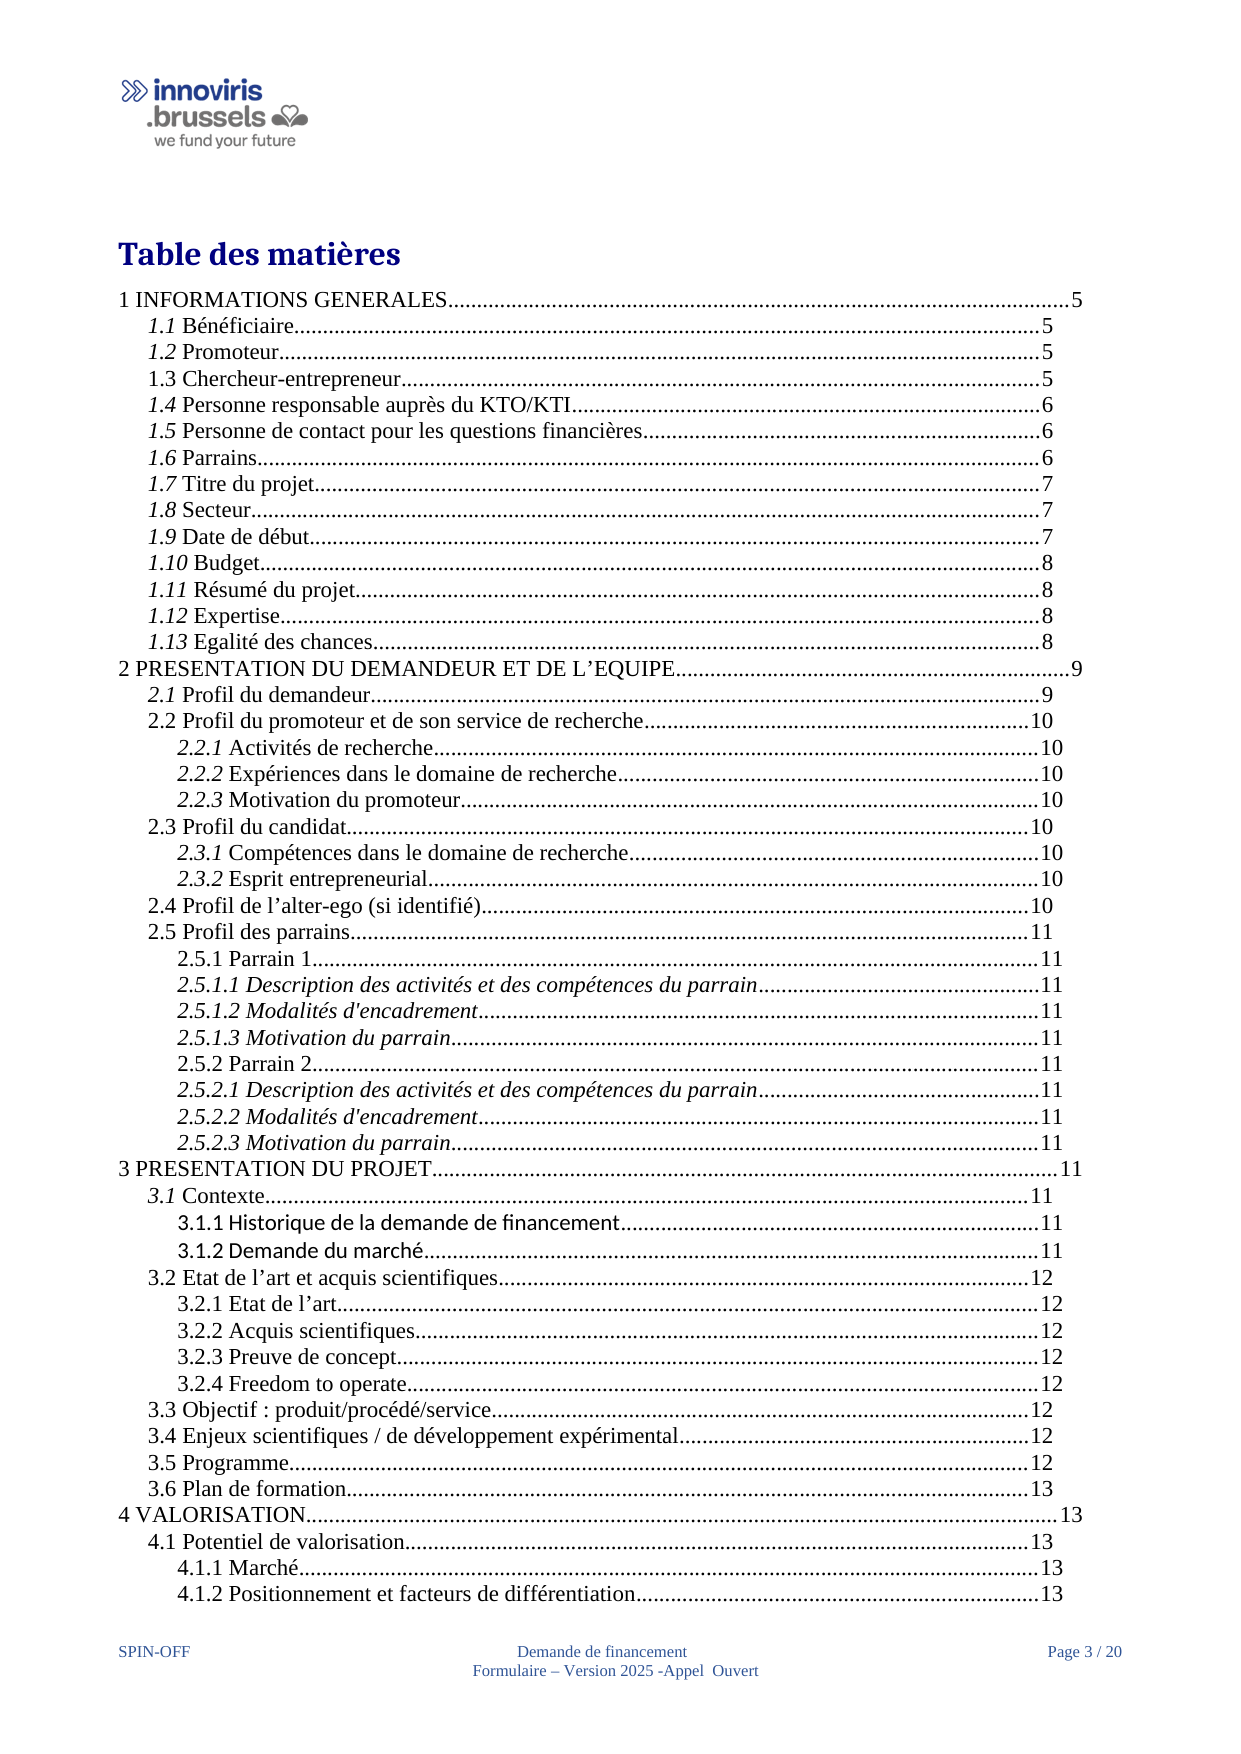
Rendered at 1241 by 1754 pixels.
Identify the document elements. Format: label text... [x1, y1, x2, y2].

text 4.1 Potentiel de valorisation 13 [148, 1528, 1122, 1554]
text 2.5.2.1 Description des activités et des compétences du parrain 11 [177, 1076, 1122, 1103]
text 2.5.1.3 Motivation du parrain 11 [177, 1024, 1122, 1050]
text 3.2.3 Preuve de concept 12 [177, 1343, 1122, 1369]
text 1.5 Personne de contact pour les questions financières 6 [148, 417, 1122, 444]
text 2.3 Profil du candidat 10 [148, 813, 1122, 839]
text 2 PRESENTATION DU DEMANDEUR ET DE L’EQUIPE 9 [118, 655, 1122, 681]
text 2.5.1 Parrain 1 11 [177, 944, 1122, 971]
text 4.1.2 Positionnement et facteurs de différentiation 13 [177, 1580, 1122, 1607]
text 4.1.1 Marché 13 [177, 1554, 1122, 1580]
text 3.1 Contexte 11 [148, 1182, 1122, 1208]
text 2.2.3 Motivation du promoteur 10 [177, 786, 1122, 813]
text 3.6 Plan de formation 13 [148, 1475, 1122, 1501]
text 1.4 Personne responsable auprès du KTO/KTI 6 [148, 391, 1122, 417]
text 2.3.2 Esprit entrepreneurial 10 [177, 866, 1122, 892]
text 2.5 Profil des parrains 11 [148, 918, 1122, 944]
text 1.10 Budget 8 [148, 549, 1122, 576]
text 3.2 Etat de l’art et acquis scientifiques 12 [148, 1264, 1122, 1291]
text 2.5.1.2 Modalités d'encadrement 11 [177, 997, 1122, 1024]
text 2.5.2 Parrain 2 11 [177, 1050, 1122, 1076]
text 1.9 Date de début 7 [148, 523, 1122, 549]
text 1 INFORMATIONS GENERALES 5 [118, 286, 1122, 312]
text 1.11 Résumé du projet 8 [148, 576, 1122, 602]
text 2.1 Profil du demandeur 9 [148, 681, 1122, 707]
text 1.7 Titre du projet 7 [148, 470, 1122, 497]
text 2.5.2.3 Motivation du parrain 11 [177, 1129, 1122, 1155]
text 2.2.2 Expériences dans le domaine de recherche 10 [177, 760, 1122, 786]
text 1.2 Promoteur 5 [148, 338, 1122, 365]
text 2.5.1.1 Description des activités et des compétences du parrain 11 [177, 971, 1122, 997]
text 3.2.4 Freedom to operate 12 [177, 1369, 1122, 1396]
text 4 Valorisation 13 [118, 1501, 1122, 1528]
text 3.2.2 Acquis scientifiques 12 [177, 1317, 1122, 1343]
text 2.3.1 Compétences dans le domaine de recherche 10 [177, 839, 1122, 866]
text 3.5 Programme 12 [148, 1449, 1122, 1475]
text Table des matières [118, 235, 1122, 273]
text 3 PRESENTATION DU PROJET 11 [118, 1155, 1122, 1182]
picture [118, 75, 310, 150]
text 1.12 Expertise 8 [148, 602, 1122, 628]
text 3.4 Enjeux scientifiques / de développement expérimental 12 [148, 1422, 1122, 1449]
text 1.6 Parrains 6 [148, 444, 1122, 470]
text 2.4 Profil de l’alter-ego (si identifié) 10 [148, 892, 1122, 918]
text 3.1.2 Demande du marché 11 [177, 1236, 1122, 1264]
text 3.2.1 Etat de l’art 12 [177, 1291, 1122, 1317]
text 2.2.1 Activités de recherche 10 [177, 734, 1122, 760]
text 1.13 Egalité des chances 8 [148, 628, 1122, 655]
text 2.5.2.2 Modalités d'encadrement 11 [177, 1103, 1122, 1129]
text 3.3 Objectif : produit/procédé/service 12 [148, 1396, 1122, 1422]
text 3.1.1 Historique de la demande de financement 11 [177, 1208, 1122, 1236]
text 1.3 Chercheur-entrepreneur 5 [148, 365, 1122, 391]
text 1.1 Bénéficiaire 5 [148, 312, 1122, 338]
text 1.8 Secteur 7 [148, 497, 1122, 523]
text 2.2 Profil du promoteur et de son service de recherche 10 [148, 707, 1122, 734]
